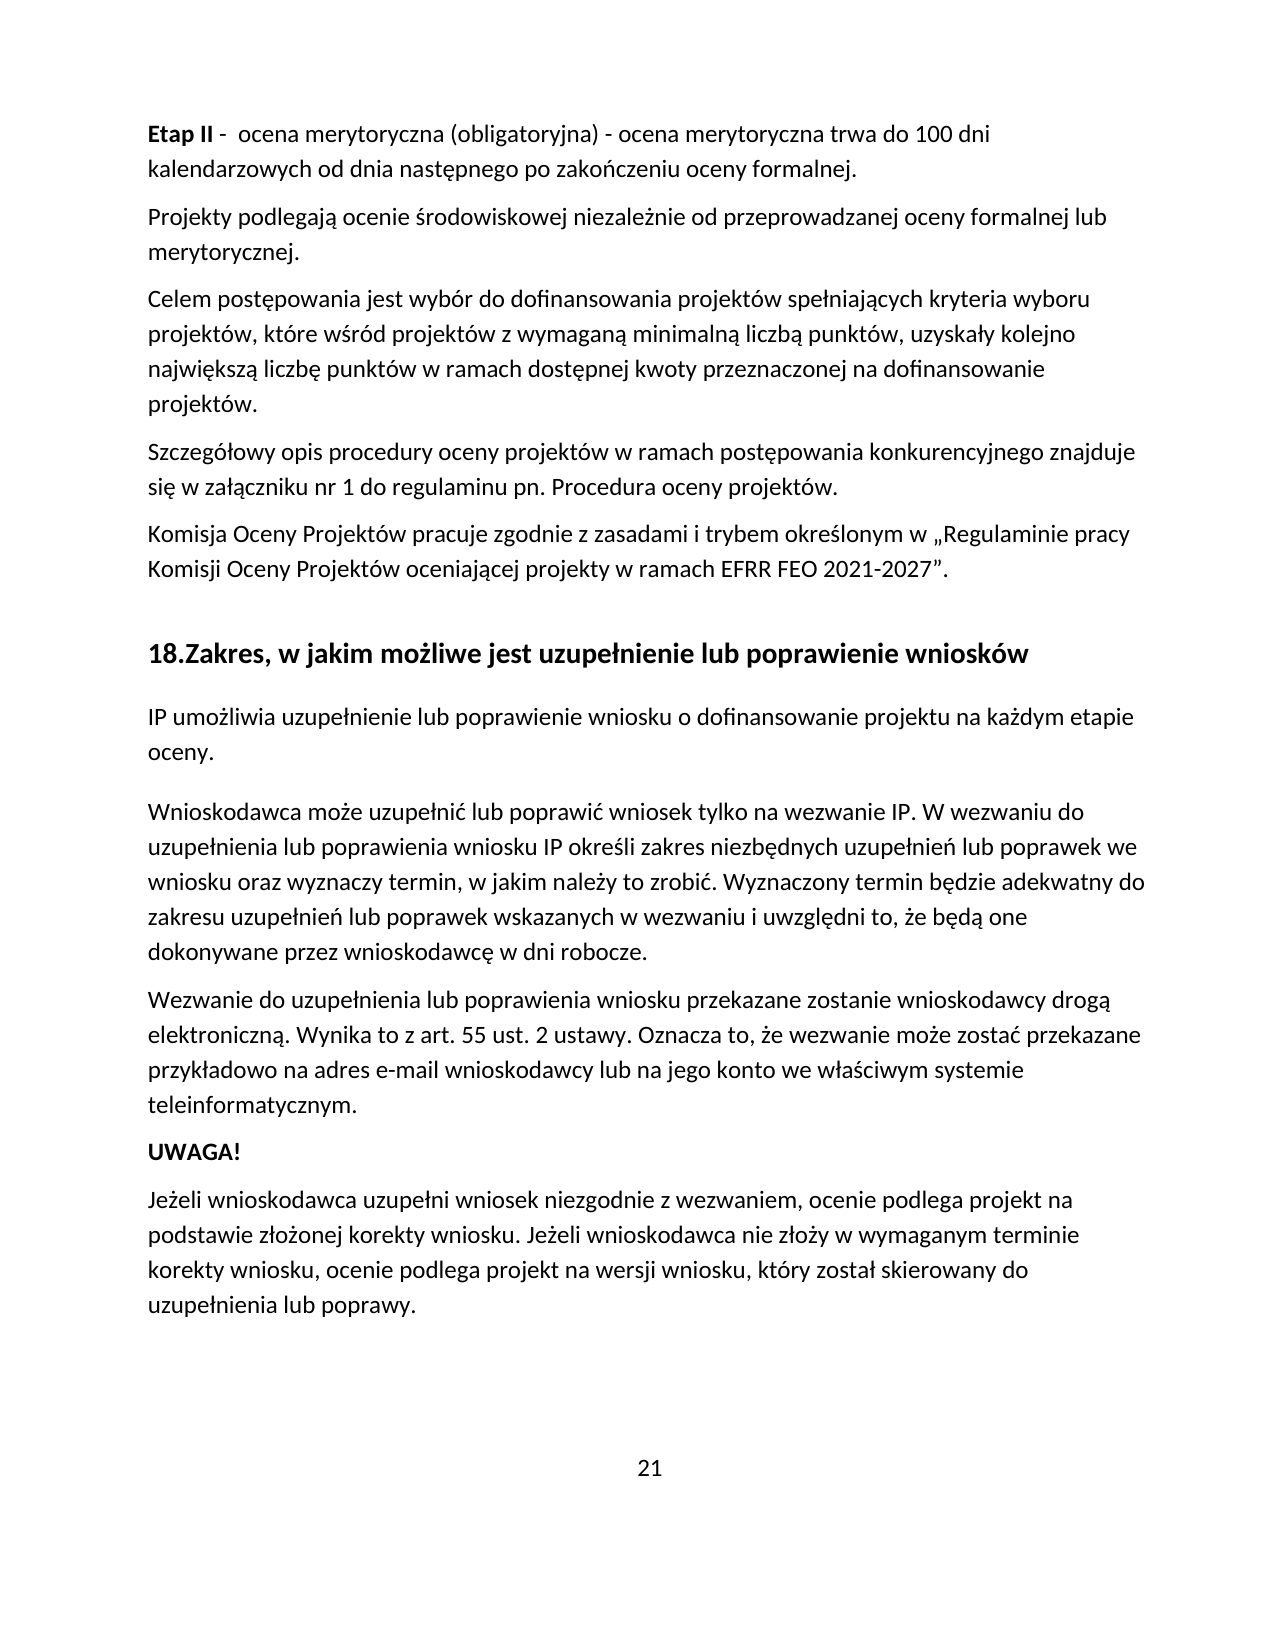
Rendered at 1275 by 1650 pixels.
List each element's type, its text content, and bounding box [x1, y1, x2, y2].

text Celem postępowania jest wybór do dofinansowania projektów spełniających kryteria wyboru projektów, które wśród projektów z wymaganą minimalną liczbą punktów, uzyskały kolejno największą liczbę punktów w ramach dostępnej kwoty przeznaczonej na dofinansowanie projektów. [148, 283, 1152, 419]
text Wnioskodawca może uzupełnić lub poprawić wniosek tylko na wezwanie IP. W wezwaniu do uzupełnienia lub poprawienia wniosku IP określi zakres niezbędnych uzupełnień lub poprawek we wniosku oraz wyznaczy termin, w jakim należy to zrobić. Wyznaczony termin będzie adekwatny do zakresu uzupełnień lub poprawek wskazanych w wezwaniu i uwzględni to, że będą one dokonywane przez wnioskodawcę w dni robocze. [148, 797, 1152, 967]
text IP umożliwia uzupełnienie lub poprawienie wniosku o dofinansowanie projektu na każdym etapie oceny. [148, 702, 1152, 767]
text Jeżeli wnioskodawca uzupełni wniosek niezgodnie z wezwaniem, ocenie podlega projekt na podstawie złożonej korekty wniosku. Jeżeli wnioskodawca nie złoży w wymaganym terminie korekty wniosku, ocenie podlega projekt na wersji wniosku, który został skierowany do uzupełnienia lub poprawy. [148, 1184, 1152, 1319]
text UWAGA! [148, 1137, 1152, 1167]
subtitle Zakres, w jakim możliwe jest uzupełnienie lub poprawienie wniosków [148, 636, 1152, 671]
text Wezwanie do uzupełnienia lub poprawienia wniosku przekazane zostanie wnioskodawcy drogą elektroniczną. Wynika to z art. 55 ust. 2 ustawy. Oznacza to, że wezwanie może zostać przekazane przykładowo na adres e-mail wnioskodawcy lub na jego konto we właściwym systemie teleinformatycznym. [148, 984, 1152, 1119]
text Komisja Oceny Projektów pracuje zgodnie z zasadami i trybem określonym w „Regulaminie pracy Komisji Oceny Projektów oceniającej projekty w ramach EFRR FEO 2021-2027”. [148, 518, 1152, 584]
text Etap II - ocena merytoryczna (obligatoryjna) - ocena merytoryczna trwa do 100 dni kalendarzowych od dnia następnego po zakończeniu oceny formalnej. [148, 118, 1152, 184]
text Szczegółowy opis procedury oceny projektów w ramach postępowania konkurencyjnego znajduje się w załączniku nr 1 do regulaminu pn. Procedura oceny projektów. [148, 436, 1152, 501]
text Projekty podlegają ocenie środowiskowej niezależnie od przeprowadzanej oceny formalnej lub merytorycznej. [148, 201, 1152, 266]
